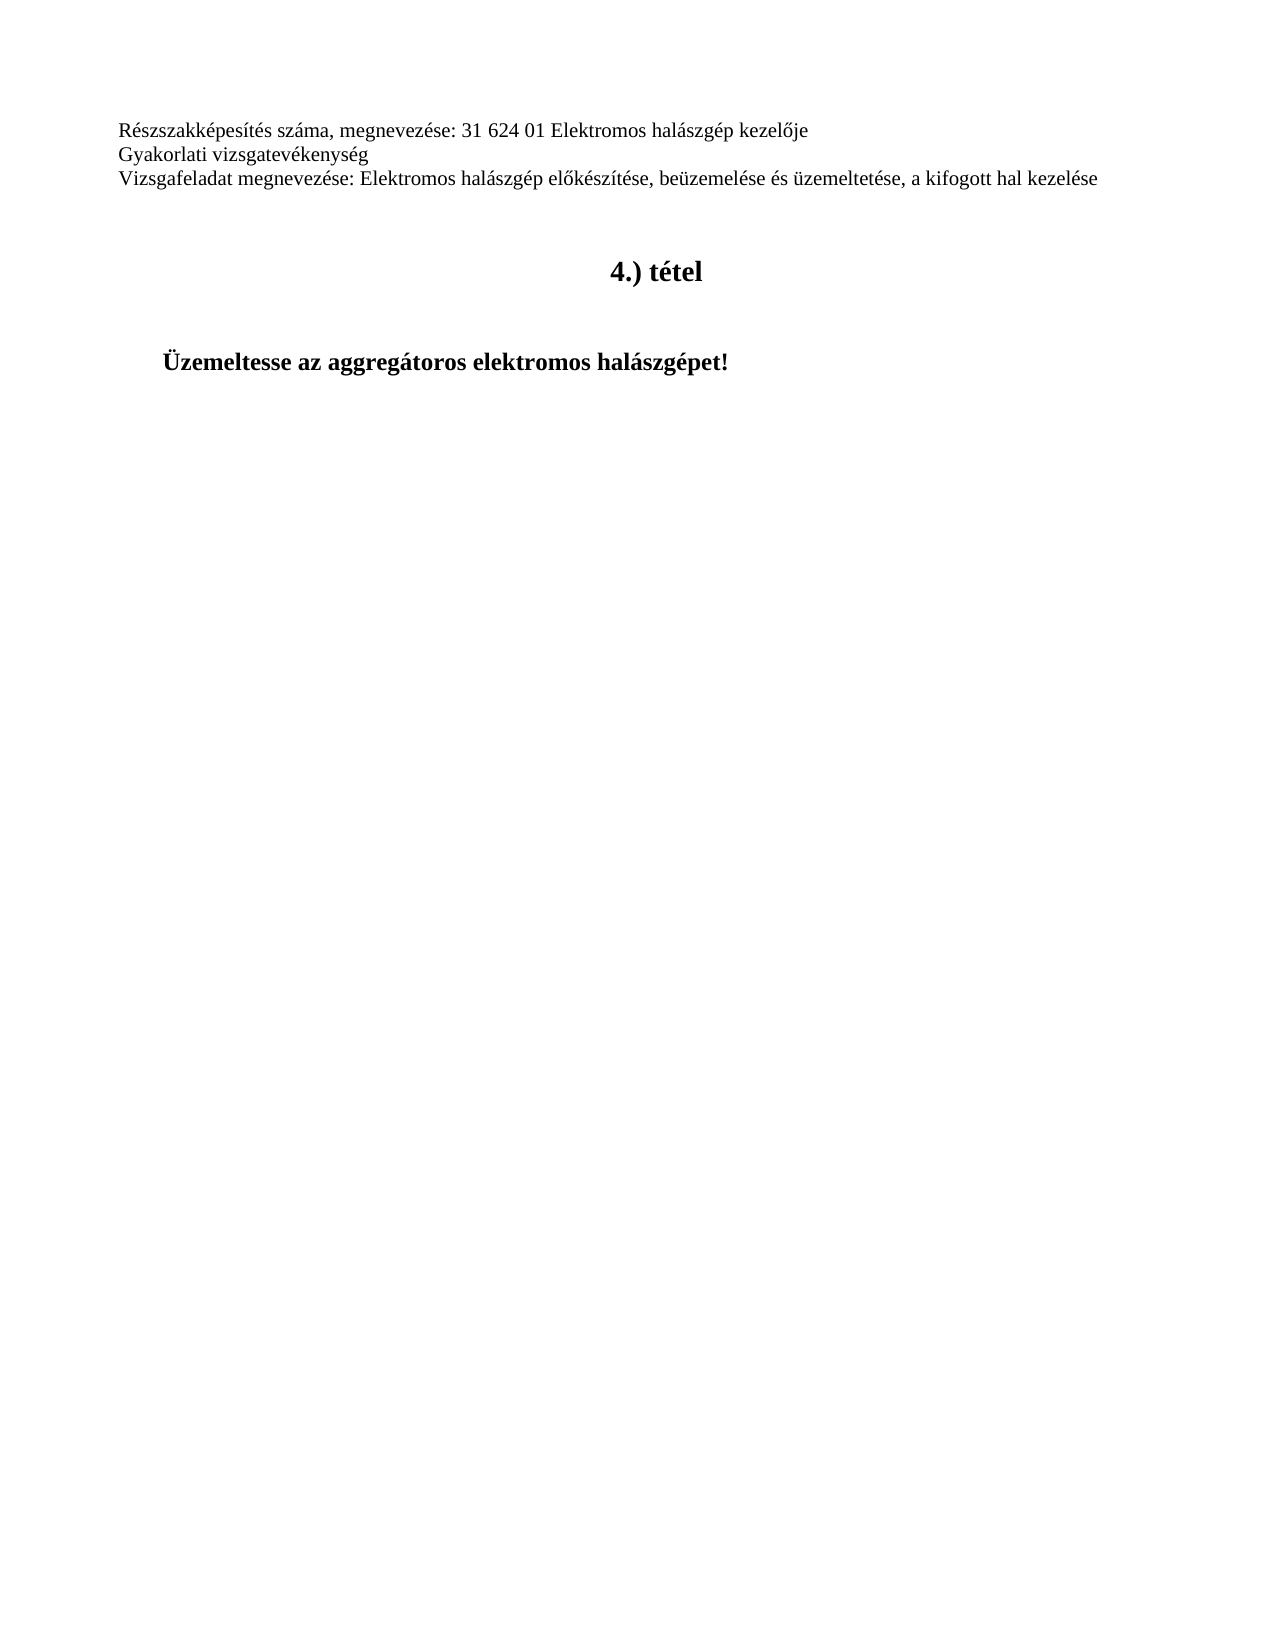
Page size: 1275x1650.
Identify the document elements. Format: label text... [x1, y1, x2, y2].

list Üzemeltesse az aggregátoros elektromos halászgépet! [162, 347, 1157, 375]
text 4.) tétel [156, 254, 1157, 288]
